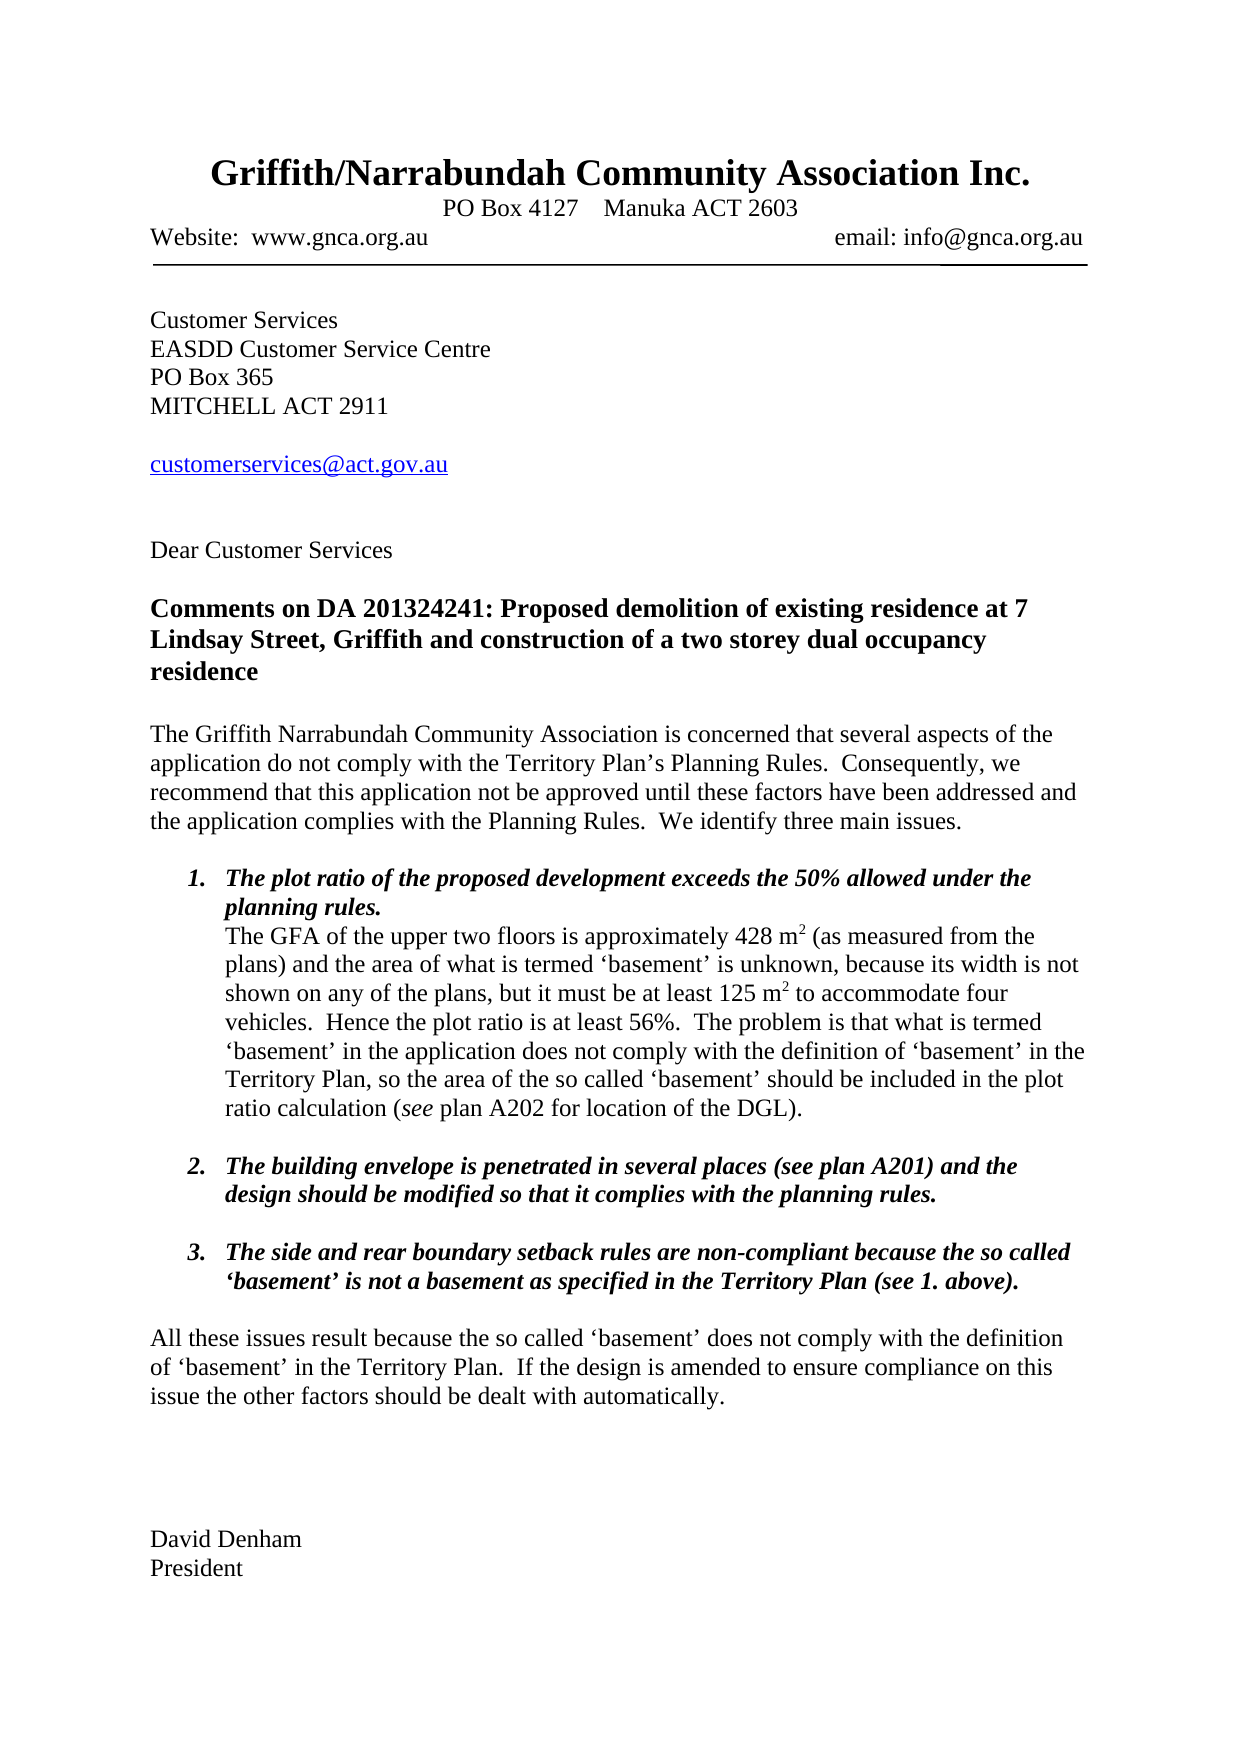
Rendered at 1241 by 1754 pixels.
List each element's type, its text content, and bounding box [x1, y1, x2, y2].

text Website: www.gnca.org.au email: info@gnca.org.au [150, 222, 1090, 251]
text The Griffith Narrabundah Community Association is concerned that several aspects of the application do not comply with the Territory Plan’s Planning Rules. Consequently, we recommend that this application not be approved until these factors have been addressed and the application complies with the Planning Rules. We identify three main issues. [150, 719, 1090, 834]
list The plot ratio of the proposed development exceeds the 50% allowed under the planning rules. [187, 863, 1090, 921]
text Griffith/Narrabundah Community Association Inc. [150, 150, 1090, 193]
text customerservices@act.gov.au [150, 449, 1090, 477]
text EASDD Customer Service Centre [150, 334, 1090, 362]
text Comments on DA 201324241: Proposed demolition of existing residence at 7 Lindsay Street, Griffith and construction of a two storey dual occupancy residence [150, 592, 1090, 686]
list The side and rear boundary setback rules are non-compliant because the so called ‘basement’ is not a basement as specified in the Territory Plan (see 1. above). [187, 1237, 1090, 1294]
list President [150, 1553, 1090, 1582]
text Customer Services [150, 305, 1090, 334]
text PO Box 4127 Manuka ACT 2603 [150, 193, 1090, 222]
list David Denham [150, 1524, 1090, 1553]
text MITCHELL ACT 2911 [150, 391, 1090, 420]
text PO Box 365 [150, 362, 1090, 391]
list All these issues result because the so called ‘basement’ does not comply with the definition of ‘basement’ in the Territory Plan. If the design is amended to ensure compliance on this issue the other factors should be dealt with automatically. [150, 1323, 1090, 1409]
text Dear Customer Services [150, 535, 1090, 564]
text The GFA of the upper two floors is approximately 428 m2 (as measured from the plans) and the area of what is termed ‘basement’ is unknown, because its width is not shown on any of the plans, but it must be at least 125 m2 to accommodate four vehicles. Hence the plot ratio is at least 56%. The problem is that what is termed ‘basement’ in the application does not comply with the definition of ‘basement’ in the Territory Plan, so the area of the so called ‘basement’ should be included in the plot ratio calculation (see plan A202 for location of the DGL). [225, 921, 1090, 1122]
list The building envelope is penetrated in several places (see plan A201) and the design should be modified so that it complies with the planning rules. [187, 1151, 1090, 1208]
